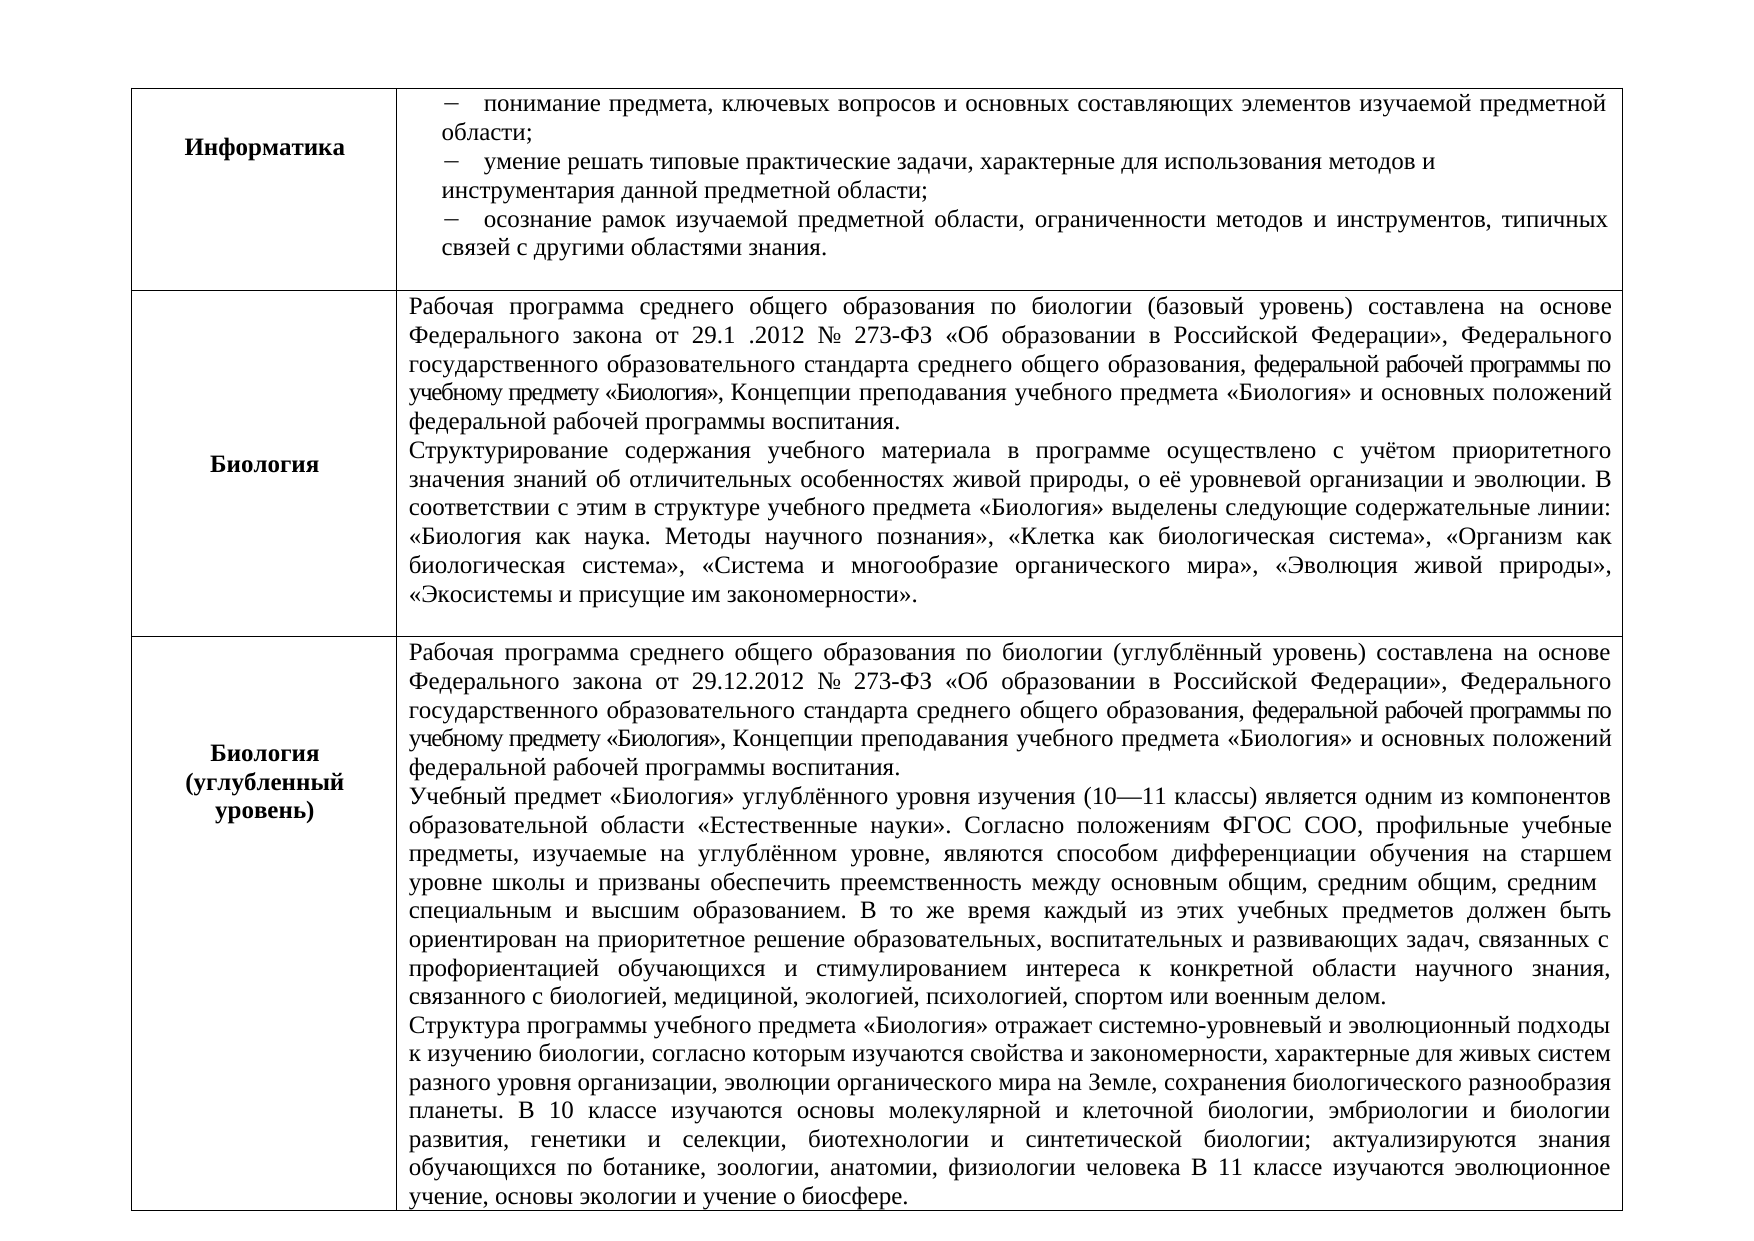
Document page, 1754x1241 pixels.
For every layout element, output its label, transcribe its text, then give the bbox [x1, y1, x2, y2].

table_cell Рабочая программа среднего общего образования по биологии (углублённый уровень) составлена на основе Федерального закона от 29.12.2012 № 273-ФЗ «Об образовании в Российской Федерации», Федерального государственного образовательного стандарта среднего общего образования, федеральной рабочей программы по учебному предмету «Биология», Концепции преподавания учебного предмета «Биология» и основных положений федеральной рабочей программы воспитания. Учебный предмет «Биология» углублённого уровня изучения (10—11 классы) является одним из компонентов образовательной области «Естественные науки». Согласно положениям ФГОС СОО, профильные учебные предметы, изучаемые на углублённом уровне, являются способом дифференциации обучения на старшем уровне школы и призваны обеспечить преемственность между основным общим, средним общим, средним специальным и высшим образованием. В то же время каждый из этих учебных предметов должен быть ориентирован на приоритетное решение образовательных, воспитательных и развивающих задач, связанных с профориентацией обучающихся и стимулированием интереса к конкретной области научного знания, связанного с биологией, медициной, экологией, психологией, спортом или военным делом. Структура программы учебного предмета «Биология» отражает системно-уровневый и эволюционный подходы к изучению биологии, согласно которым изучаются свойства и закономерности, характерные для живых систем разного уровня организации, эволюции органического мира на Земле, сохранения биологического разнообразия планеты. В 10 классе изучаются основы молекулярной и клеточной биологии, эмбриологии и биологии развития, генетики и селекции, биотехнологии и синтетической биологии; актуализируются знания обучающихся по ботанике, зоологии, анатомии, физиологии человека В 11 классе изучаются эволюционное учение, основы экологии и учение о биосфере. [397, 637, 1622, 1210]
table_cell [397, 89, 1622, 290]
table_cell Информатика [132, 89, 396, 290]
table_cell Биология [132, 291, 396, 636]
table_cell Биология (углубленный уровень) [132, 637, 396, 1210]
table_cell Рабочая программа среднего общего образования по биологии (базовый уровень) составлена на основе Федерального закона от 29.1 .2012 № 273-ФЗ «Об образовании в Российской Федерации», Федерального государственного образовательного стандарта среднего общего образования, федеральной рабочей программы по учебному предмету «Биология», Концепции преподавания учебного предмета «Биология» и основных положений федеральной рабочей программы воспитания. Структурирование содержания учебного материала в программе осуществлено с учётом приоритетного значения знаний об отличительных особенностях живой природы, о её уровневой организации и эволюции. В соответствии с этим в структуре учебного предмета «Биология» выделены следующие содержательные линии: «Биология как наука. Методы научного познания», «Клетка как биологическая система», «Организм как биологическая система», «Система и многообразие органического мира», «Эволюция живой природы», «Экосистемы и присущие им закономерности». [397, 291, 1622, 636]
